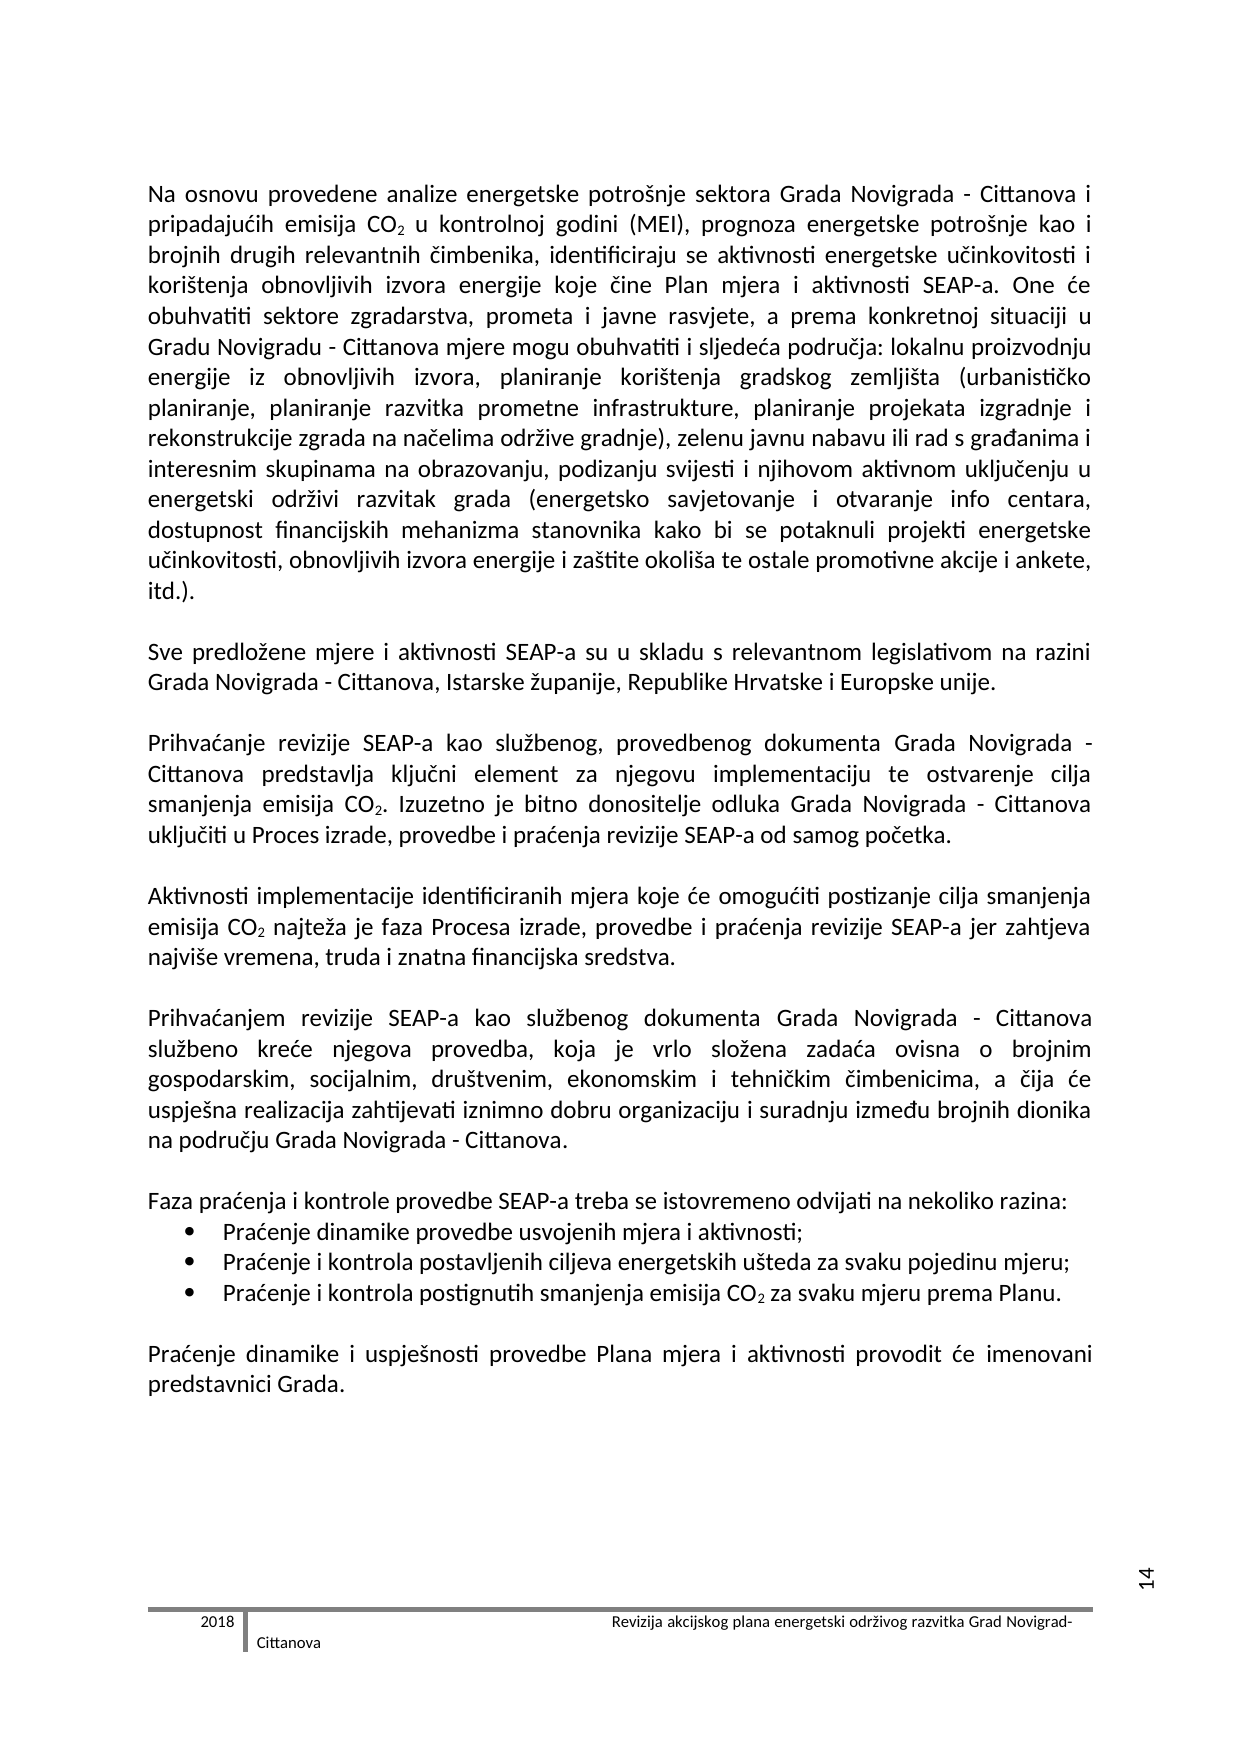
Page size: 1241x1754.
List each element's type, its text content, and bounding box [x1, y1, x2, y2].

list Praćenje i kontrola postavljenih ciljeva energetskih ušteda za svaku pojedinu mjeru; [185, 1246, 1093, 1277]
text Prihvaćanje revizije SEAP-a kao službenog, provedbenog dokumenta Grada Novigrada - Cittanova predstavlja ključni element za njegovu implementaciju te ostvarenje cilja smanjenja emisija CO2. Izuzetno je bitno donositelje odluka Grada Novigrada - Cittanova uključiti u Proces izrade, provedbe i praćenja revizije SEAP-a od samog početka. [148, 727, 1093, 849]
text Sve predložene mjere i aktivnosti SEAP-a su u skladu s relevantnom legislativom na razini Grada Novigrada - Cittanova, Istarske županije, Republike Hrvatske i Europske unije. [148, 636, 1093, 697]
text Na osnovu provedene analize energetske potrošnje sektora Grada Novigrada - Cittanova i pripadajućih emisija CO2 u kontrolnoj godini (MEI), prognoza energetske potrošnje kao i brojnih drugih relevantnih čimbenika, identificiraju se aktivnosti energetske učinkovitosti i korištenja obnovljivih izvora energije koje čine Plan mjera i aktivnosti SEAP-a. One će obuhvatiti sektore zgradarstva, prometa i javne rasvjete, a prema konkretnoj situaciji u Gradu Novigradu - Cittanova mjere mogu obuhvatiti i sljedeća područja: lokalnu proizvodnju energije iz obnovljivih izvora, planiranje korištenja gradskog zemljišta (urbanističko planiranje, planiranje razvitka prometne infrastrukture, planiranje projekata izgradnje i rekonstrukcije zgrada na načelima održive gradnje), zelenu javnu nabavu ili rad s građanima i interesnim skupinama na obrazovanju, podizanju svijesti i njihovom aktivnom uključenju u energetski održivi razvitak grada (energetsko savjetovanje i otvaranje info centara, dostupnost financijskih mehanizma stanovnika kako bi se potaknuli projekti energetske učinkovitosti, obnovljivih izvora energije i zaštite okoliša te ostale promotivne akcije i ankete, itd.). [148, 178, 1093, 605]
text Faza praćenja i kontrole provedbe SEAP-a treba se istovremeno odvijati na nekoliko razina: [148, 1185, 1093, 1216]
list Praćenje dinamike provedbe usvojenih mjera i aktivnosti; [185, 1216, 1093, 1246]
text Aktivnosti implementacije identificiranih mjera koje će omogućiti postizanje cilja smanjenja emisija CO2 najteža je faza Procesa izrade, provedbe i praćenja revizije SEAP-a jer zahtjeva najviše vremena, truda i znatna financijska sredstva. [148, 880, 1093, 972]
text Prihvaćanjem revizije SEAP-a kao službenog dokumenta Grada Novigrada - Cittanova službeno kreće njegova provedba, koja je vrlo složena zadaća ovisna o brojnim gospodarskim, socijalnim, društvenim, ekonomskim i tehničkim čimbenicima, a čija će uspješna realizacija zahtijevati iznimno dobru organizaciju i suradnju između brojnih dionika na području Grada Novigrada - Cittanova. [148, 1002, 1093, 1155]
text Praćenje dinamike i uspješnosti provedbe Plana mjera i aktivnosti provodit će imenovani predstavnici Grada. [148, 1338, 1093, 1399]
list Praćenje i kontrola postignutih smanjenja emisija CO2 za svaku mjeru prema Planu. [185, 1277, 1093, 1307]
